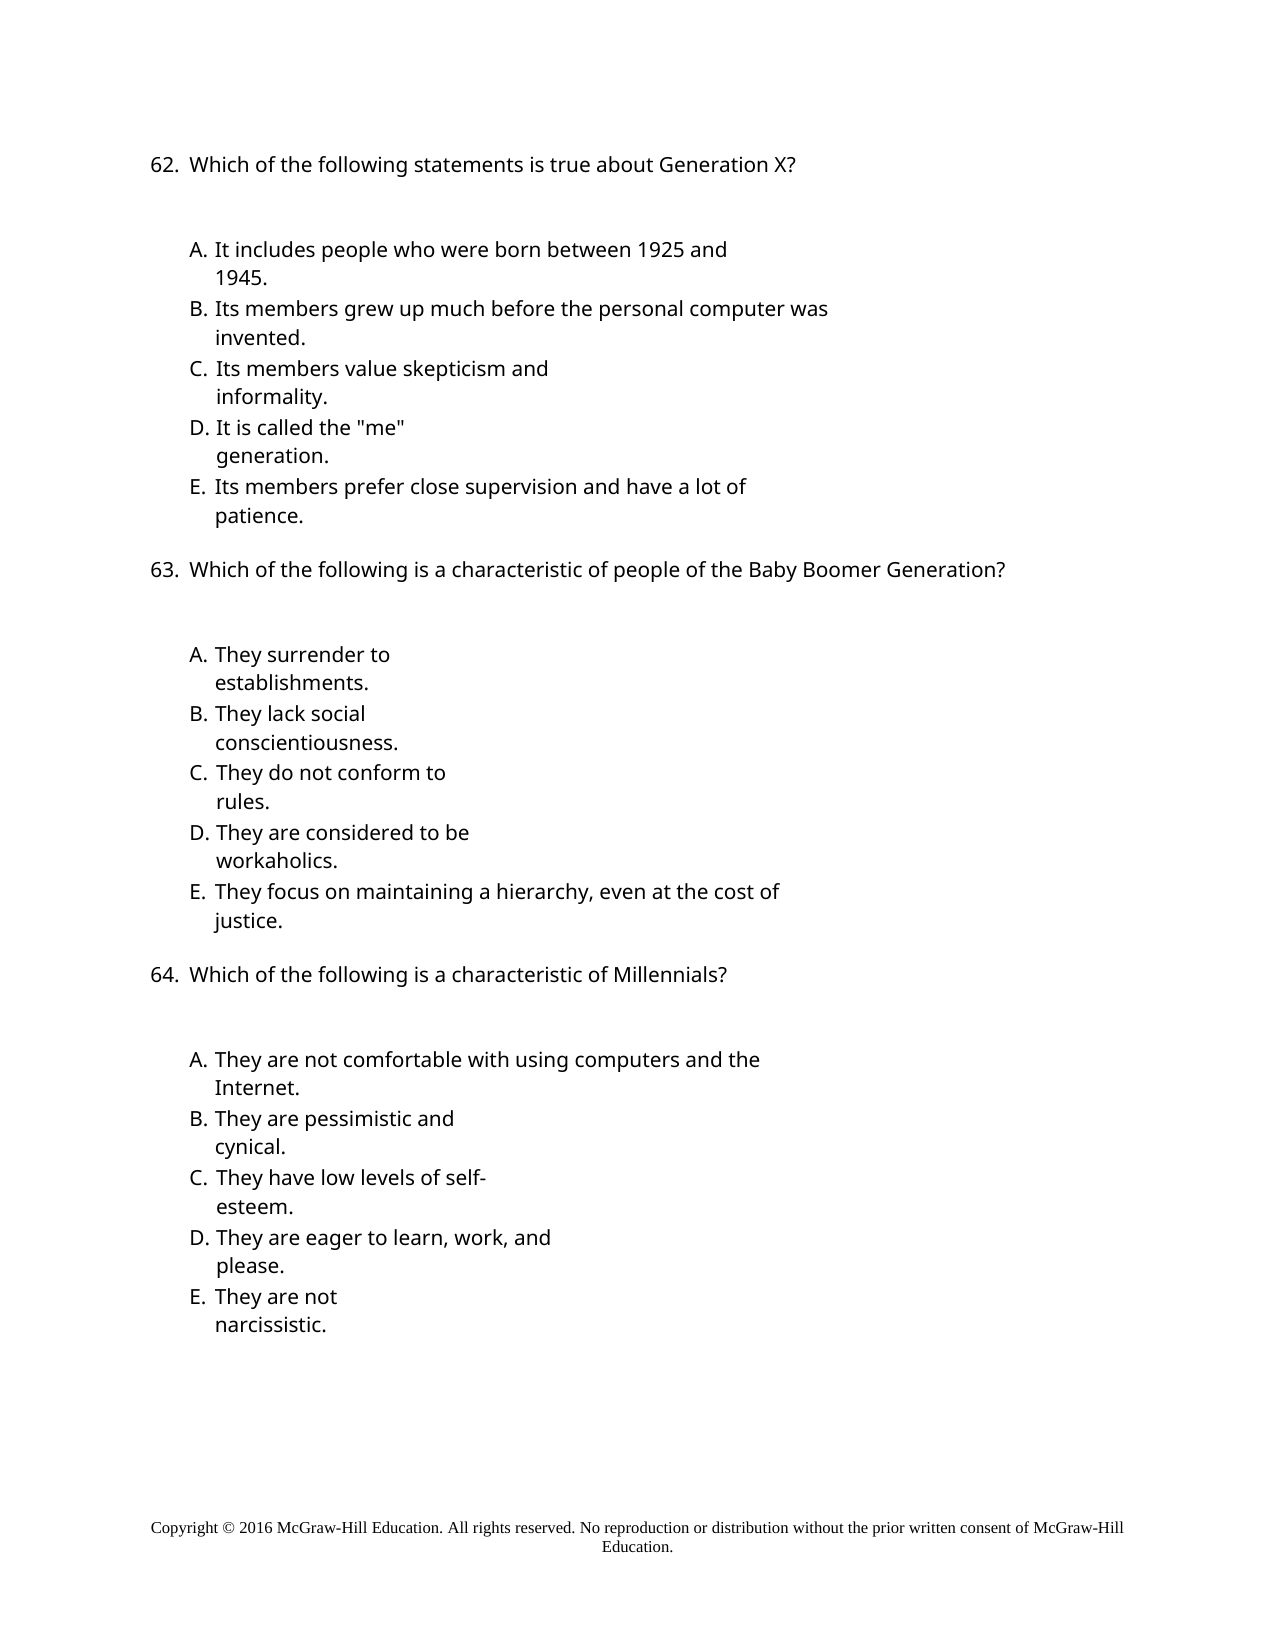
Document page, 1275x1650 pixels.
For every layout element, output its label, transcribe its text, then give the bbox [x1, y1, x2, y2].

table_header Which of the following is a characteristic of people of the Baby Boomer Generation? [189, 555, 1125, 934]
table_header 64. [150, 960, 189, 1339]
table_header 62. [150, 150, 189, 529]
table_header Which of the following statements is true about Generation X? [189, 150, 1125, 529]
table_header 63. [150, 555, 189, 934]
table_header Which of the following is a characteristic of Millennials? [189, 960, 1125, 1339]
